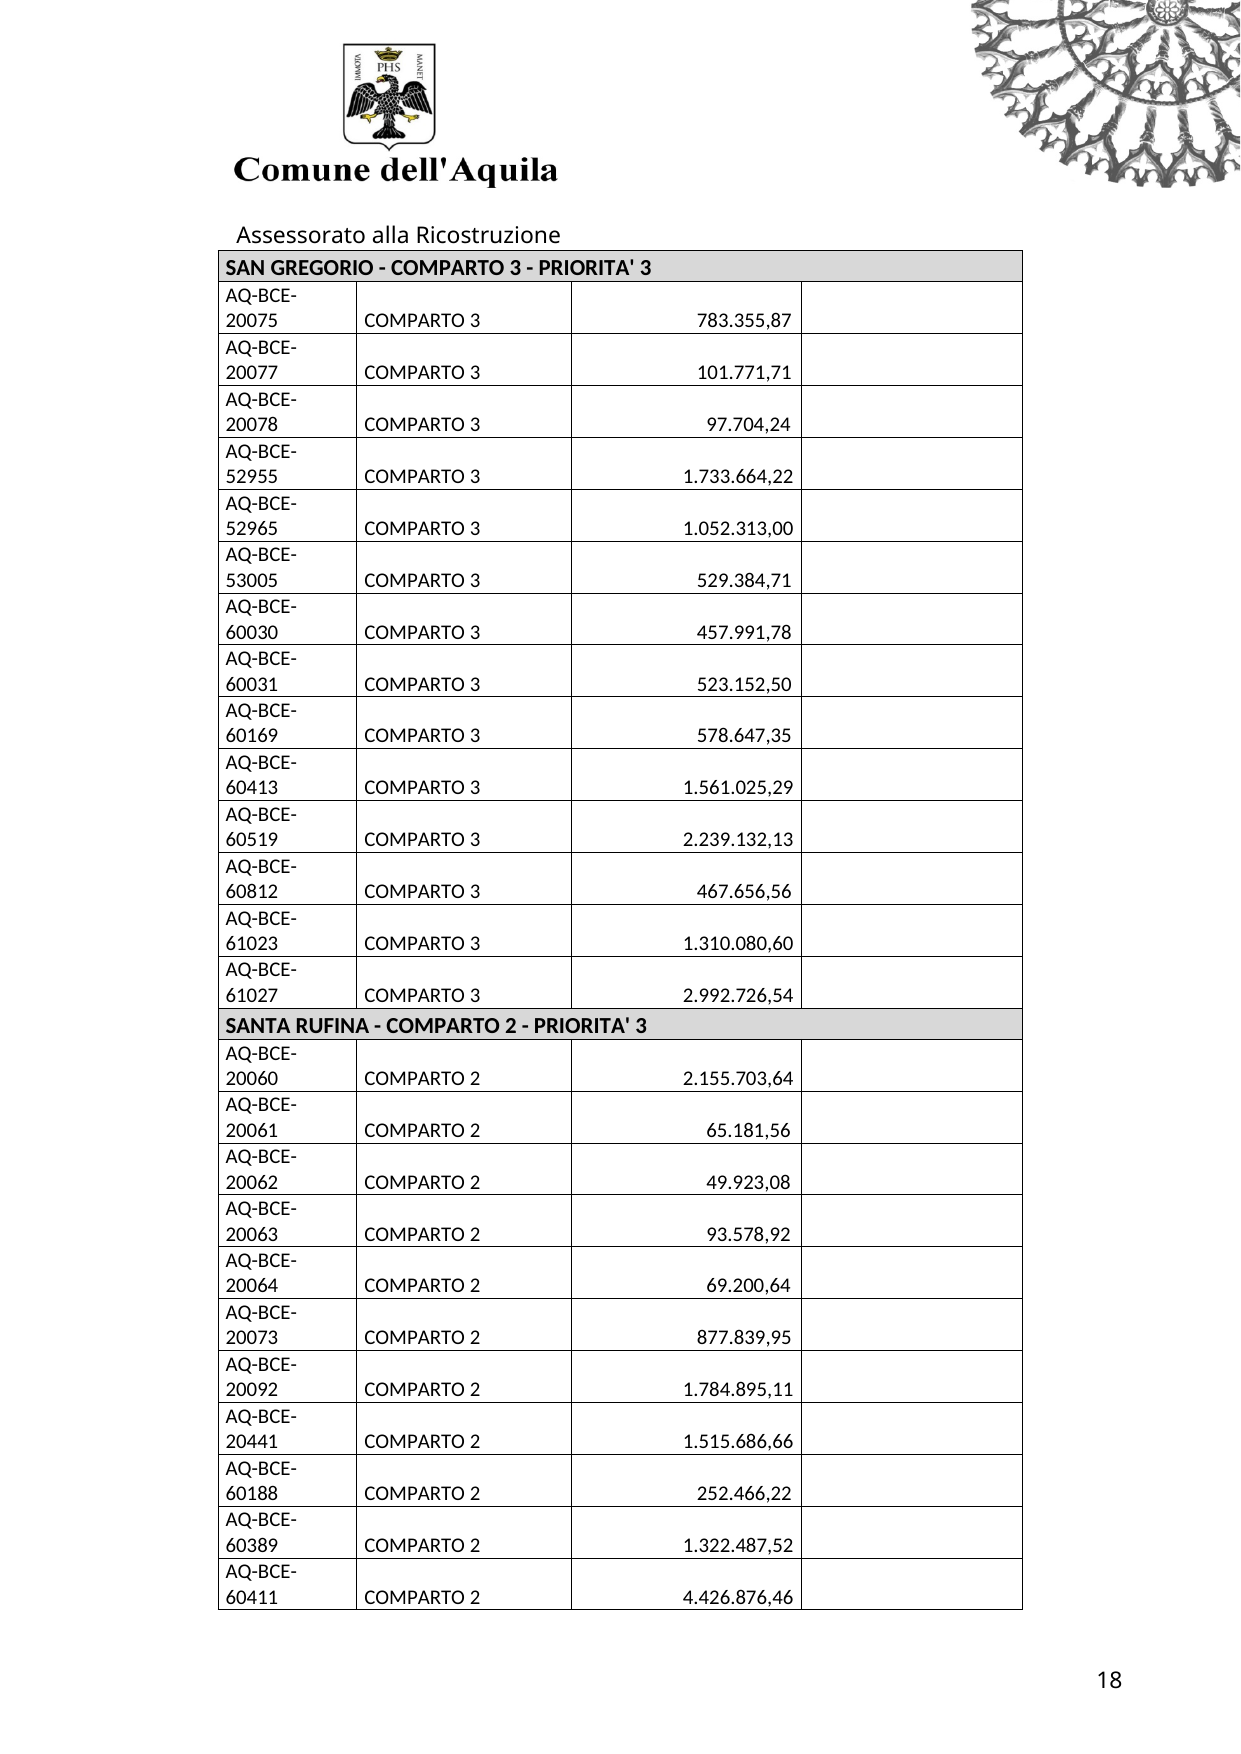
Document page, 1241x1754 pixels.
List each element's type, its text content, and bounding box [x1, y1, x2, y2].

table_cell COMPARTO 3 [357, 282, 571, 333]
table_cell 93.578,92 [572, 1195, 801, 1246]
table_cell AQ-BCE-60031 [219, 645, 356, 696]
table_cell [802, 1247, 1022, 1298]
table_cell AQ-BCE-20078 [219, 386, 356, 437]
table_cell COMPARTO 3 [357, 645, 571, 696]
table_cell [802, 542, 1022, 592]
table_cell AQ-BCE-20075 [219, 282, 356, 333]
table_cell AQ-BCE-60169 [219, 697, 356, 748]
table_cell 4.426.876,46 [572, 1559, 801, 1609]
table_cell COMPARTO 2 [357, 1144, 571, 1194]
table_cell [802, 749, 1022, 800]
table_cell AQ-BCE-60030 [219, 594, 356, 644]
table_cell AQ-BCE-20077 [219, 334, 356, 385]
table_cell AQ-BCE-60411 [219, 1559, 356, 1609]
table_cell COMPARTO 3 [357, 905, 571, 956]
table_cell 2.155.703,64 [572, 1040, 801, 1091]
table_cell AQ-BCE-61027 [219, 957, 356, 1007]
table_cell COMPARTO 2 [357, 1507, 571, 1557]
table_cell COMPARTO 3 [357, 957, 571, 1007]
table_cell AQ-BCE-52965 [219, 490, 356, 541]
table_cell 1.515.686,66 [572, 1403, 801, 1454]
table_cell [802, 1299, 1022, 1350]
table_cell [802, 490, 1022, 541]
table_cell [802, 282, 1022, 333]
table_cell SAN GREGORIO - COMPARTO 3 - PRIORITA' 3 [219, 251, 1022, 281]
table_cell 1.052.313,00 [572, 490, 801, 541]
table_cell 97.704,24 [572, 386, 801, 437]
table_cell [802, 1040, 1022, 1091]
table_cell 65.181,56 [572, 1092, 801, 1142]
table_cell COMPARTO 2 [357, 1455, 571, 1506]
table_cell [802, 697, 1022, 748]
table_cell 529.384,71 [572, 542, 801, 592]
table_cell AQ-BCE-20073 [219, 1299, 356, 1350]
table_cell COMPARTO 2 [357, 1092, 571, 1142]
table_cell 1.322.487,52 [572, 1507, 801, 1557]
table_cell COMPARTO 3 [357, 438, 571, 489]
table_cell [802, 801, 1022, 852]
table_cell 523.152,50 [572, 645, 801, 696]
table_cell AQ-BCE-60812 [219, 853, 356, 904]
table_cell COMPARTO 2 [357, 1247, 571, 1298]
table_cell COMPARTO 3 [357, 334, 571, 385]
table_cell COMPARTO 3 [357, 542, 571, 592]
table_cell AQ-BCE-20064 [219, 1247, 356, 1298]
table_cell [802, 1403, 1022, 1454]
table_cell [802, 594, 1022, 644]
table_cell 467.656,56 [572, 853, 801, 904]
table_cell 49.923,08 [572, 1144, 801, 1194]
table_cell AQ-BCE-20062 [219, 1144, 356, 1194]
table_cell [802, 853, 1022, 904]
table_cell COMPARTO 3 [357, 594, 571, 644]
table_cell 101.771,71 [572, 334, 801, 385]
table_cell COMPARTO 2 [357, 1403, 571, 1454]
table_cell AQ-BCE-20092 [219, 1351, 356, 1402]
table_cell 1.561.025,29 [572, 749, 801, 800]
table_cell [802, 1559, 1022, 1609]
table_cell 783.355,87 [572, 282, 801, 333]
table_cell 2.992.726,54 [572, 957, 801, 1007]
table_cell 252.466,22 [572, 1455, 801, 1506]
table_cell AQ-BCE-60389 [219, 1507, 356, 1557]
table_cell AQ-BCE-60188 [219, 1455, 356, 1506]
table_cell COMPARTO 2 [357, 1040, 571, 1091]
table_cell COMPARTO 2 [357, 1195, 571, 1246]
table_cell COMPARTO 2 [357, 1299, 571, 1350]
table_cell COMPARTO 3 [357, 749, 571, 800]
table_cell [802, 1195, 1022, 1246]
table_cell [802, 957, 1022, 1007]
table_cell AQ-BCE-20061 [219, 1092, 356, 1142]
table_cell [802, 645, 1022, 696]
table_cell COMPARTO 2 [357, 1559, 571, 1609]
table_cell AQ-BCE-20060 [219, 1040, 356, 1091]
table_cell [802, 1455, 1022, 1506]
table_cell AQ-BCE-53005 [219, 542, 356, 592]
table_cell AQ-BCE-60413 [219, 749, 356, 800]
table_cell AQ-BCE-60519 [219, 801, 356, 852]
table_cell 578.647,35 [572, 697, 801, 748]
table_cell 457.991,78 [572, 594, 801, 644]
picture [121, 0, 1241, 189]
table_cell COMPARTO 3 [357, 697, 571, 748]
table_cell 1.310.080,60 [572, 905, 801, 956]
table_cell COMPARTO 3 [357, 386, 571, 437]
table_cell 69.200,64 [572, 1247, 801, 1298]
table_cell [802, 334, 1022, 385]
table_cell [802, 1144, 1022, 1194]
table_cell [802, 1507, 1022, 1557]
table_cell [802, 438, 1022, 489]
table_cell AQ-BCE-52955 [219, 438, 356, 489]
table_cell [802, 1092, 1022, 1142]
table_cell COMPARTO 3 [357, 801, 571, 852]
table_cell 2.239.132,13 [572, 801, 801, 852]
table_cell COMPARTO 3 [357, 853, 571, 904]
table_cell [802, 386, 1022, 437]
table_cell AQ-BCE-20441 [219, 1403, 356, 1454]
table_cell [802, 1351, 1022, 1402]
table_cell SANTA RUFINA - COMPARTO 2 - PRIORITA' 3 [219, 1009, 1022, 1039]
table_cell [802, 905, 1022, 956]
table_cell COMPARTO 3 [357, 490, 571, 541]
table_cell 877.839,95 [572, 1299, 801, 1350]
table_cell 1.733.664,22 [572, 438, 801, 489]
table_cell COMPARTO 2 [357, 1351, 571, 1402]
table_cell AQ-BCE-20063 [219, 1195, 356, 1246]
table_cell AQ-BCE-61023 [219, 905, 356, 956]
table_cell 1.784.895,11 [572, 1351, 801, 1402]
